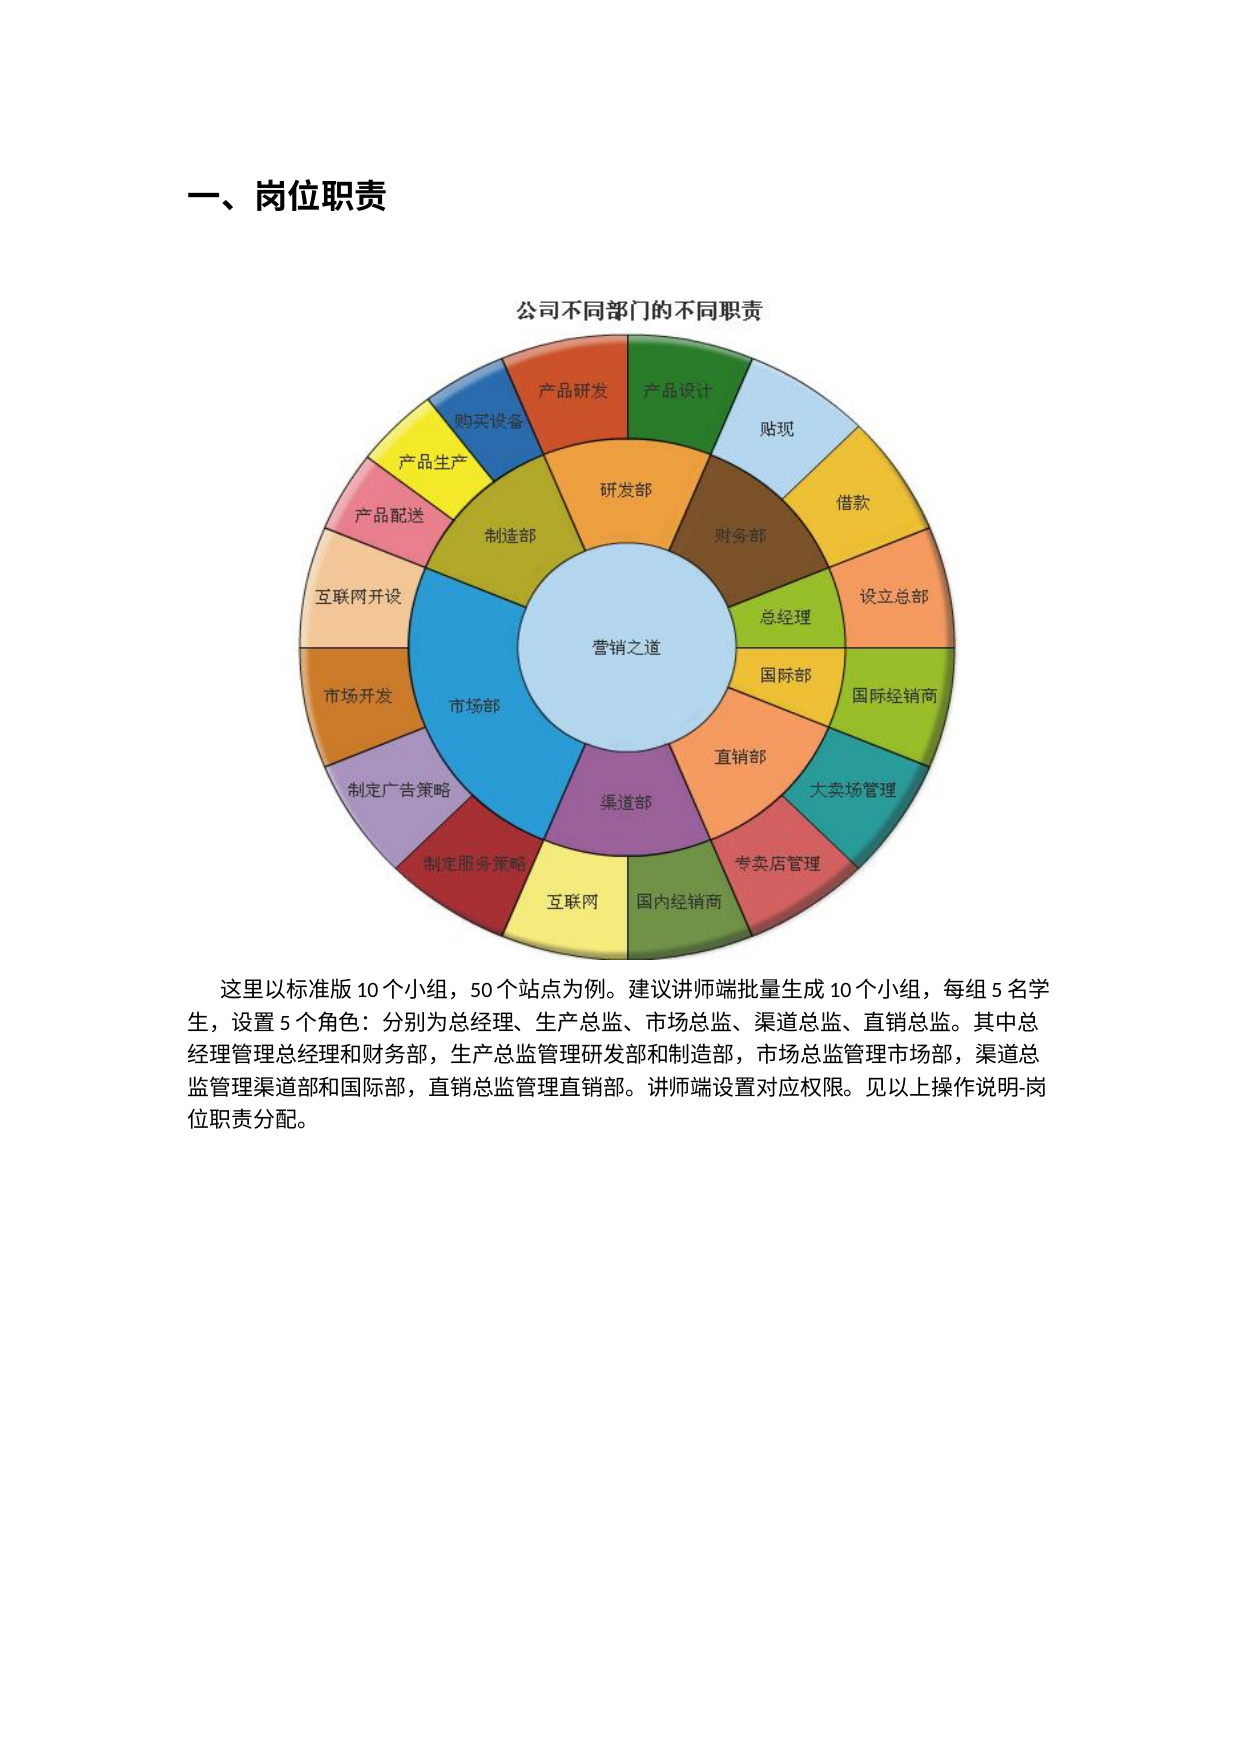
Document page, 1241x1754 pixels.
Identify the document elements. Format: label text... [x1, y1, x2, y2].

text 这里以标准版10个小组，50个站点为例。建议讲师端批量生成10个小组，每组5名学生，设置5个角色：分别为总经理、生产总监、市场总监、渠道总监、直销总监。其中总经理管理总经理和财务部，生产总监管理研发部和制造部，市场总监管理市场部，渠道总监管理渠道部和国际部，直销总监管理直销部。讲师端设置对应权限。见以上操作说明-岗位职责分配。 [187, 972, 1053, 1134]
subtitle 一、岗位职责 [187, 162, 1053, 227]
picture [280, 289, 960, 960]
